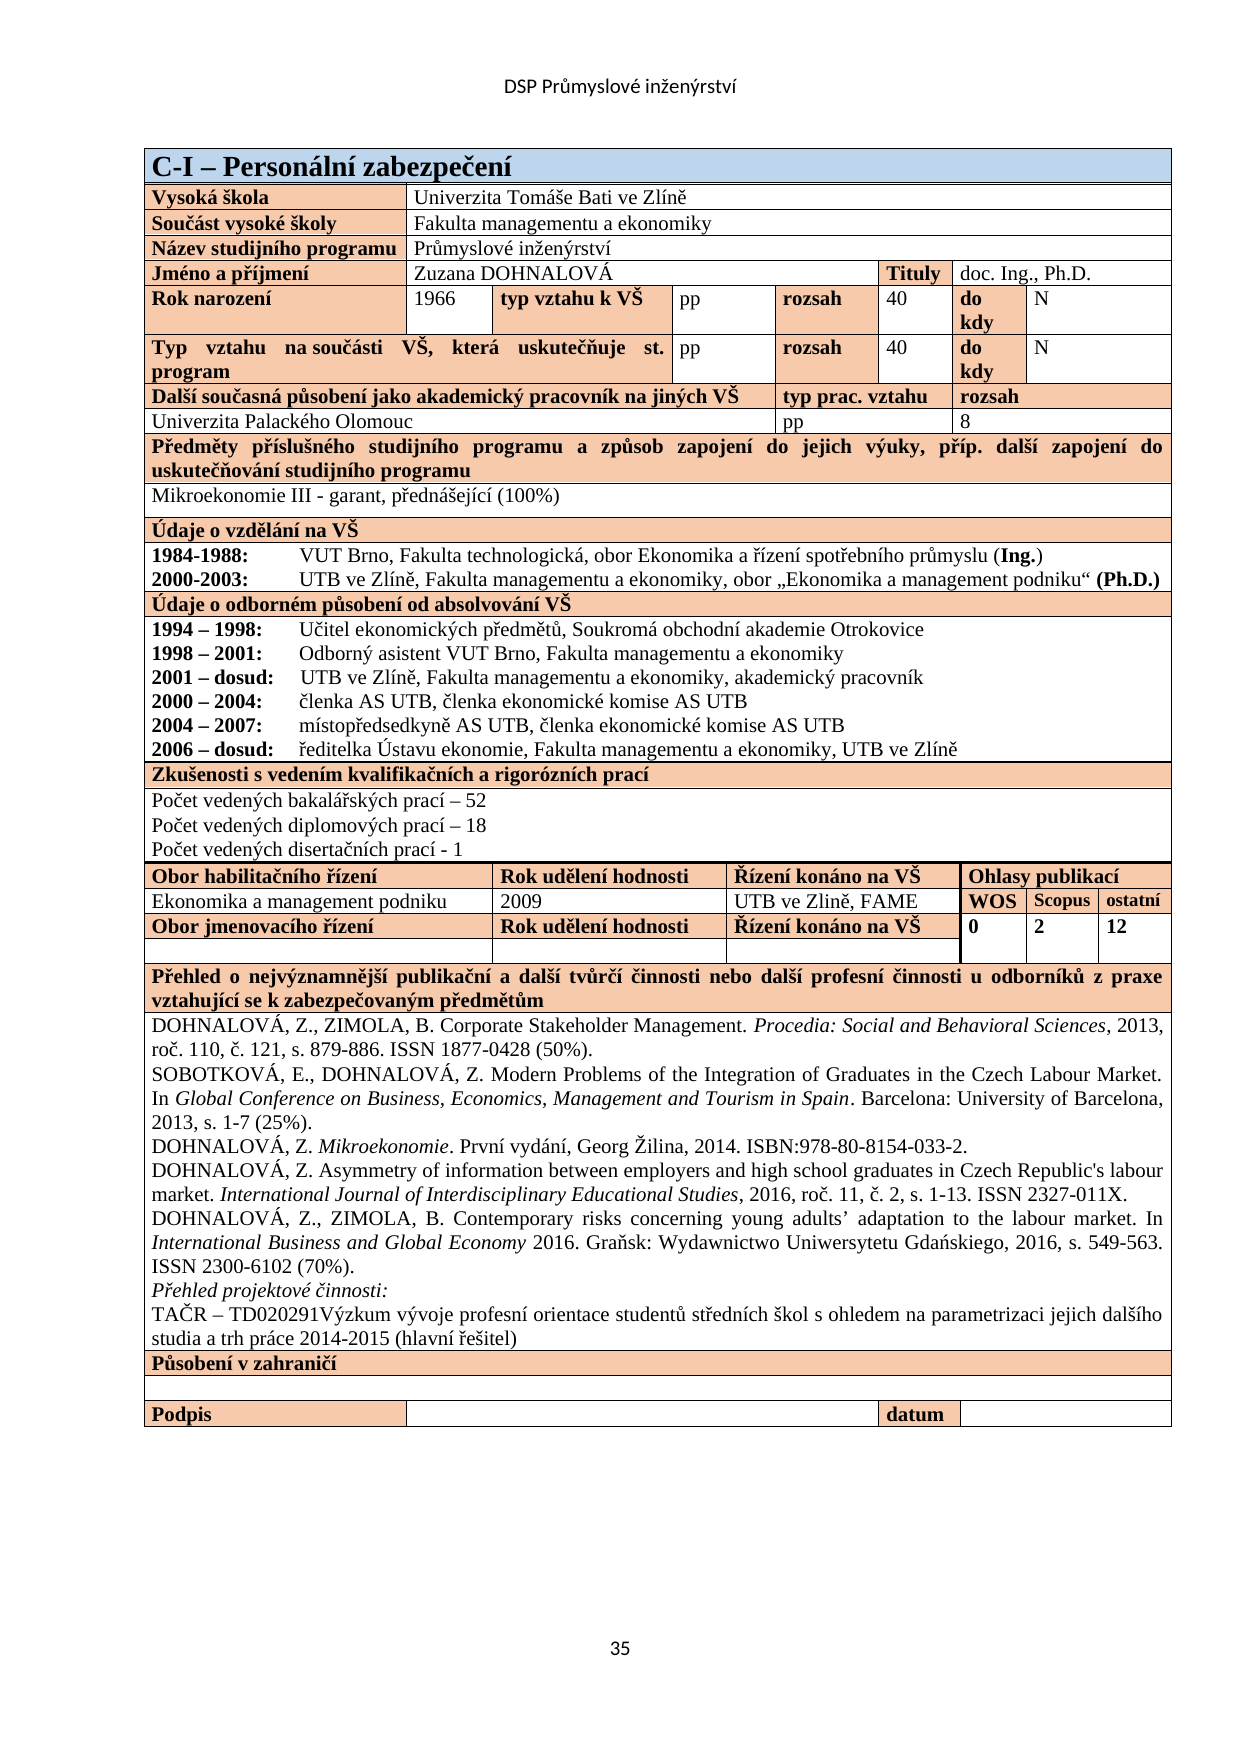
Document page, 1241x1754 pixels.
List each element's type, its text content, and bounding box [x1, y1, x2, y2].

table_cell Předměty příslušného studijního programu a způsob zapojení do jejich výuky, příp. další zapojení do uskutečňování studijního programu [145, 434, 1171, 482]
table_cell Další současná působení jako akademický pracovník na jiných VŠ [145, 384, 775, 408]
table_cell 40 [879, 335, 952, 383]
table_cell Rok narození [145, 286, 406, 334]
table_cell Součást vysoké školy [145, 210, 406, 234]
table_cell [961, 1401, 1171, 1426]
table_cell [493, 939, 726, 963]
table_cell 1966 [407, 286, 492, 334]
table_cell ostatní [1099, 889, 1171, 913]
table_cell Ekonomika a management podniku [145, 889, 492, 913]
table_cell Univerzita Tomáše Bati ve Zlíně [407, 185, 1171, 209]
table_cell Univerzita Palackého Olomouc [145, 409, 775, 433]
table_cell Zuzana DOHNALOVÁ [407, 261, 878, 285]
table_cell pp [673, 286, 775, 334]
table_cell N [1027, 286, 1171, 334]
table_cell 8 [953, 409, 1171, 433]
table_cell Scopus [1027, 889, 1098, 913]
table_cell 12 [1099, 914, 1171, 963]
table_cell Název studijního programu [145, 236, 406, 259]
table_cell [407, 1401, 878, 1426]
table_cell Řízení konáno na VŠ [727, 864, 959, 888]
table_cell typ vztahu k VŠ [493, 286, 672, 334]
table_cell Přehled o nejvýznamnější publikační a další tvůrčí činnosti nebo další profesní činnosti u odborníků z praxe vztahující se k zabezpečovaným předmětům [145, 964, 1171, 1012]
table_cell Údaje o odborném působení od absolvování VŠ [145, 592, 1171, 616]
table_cell UTB ve Zlině, FAME [727, 889, 959, 913]
table_cell pp [776, 409, 952, 433]
table_cell 40 [879, 286, 952, 334]
table_cell Počet vedených bakalářských prací – 52 Počet vedených diplomových prací – 18 Počet vedených disertačních prací - 1 [145, 789, 1171, 861]
table_cell [145, 939, 492, 963]
table_cell 1994 – 1998: Učitel ekonomických předmětů, Soukromá obchodní akademie Otrokovice 1998 – 2001: Odborný asistent VUT Brno, Fakulta managementu a ekonomiky 2001 – dosud: UTB ve Zlíně, Fakulta managementu a ekonomiky, akademický pracovník 2000 – 2004: členka AS UTB, členka ekonomické komise AS UTB 2004 – 2007: místopředsedkyně AS UTB, členka ekonomické komise AS UTB 2006 – dosud: ředitelka Ústavu ekonomie, Fakulta managementu a ekonomiky, UTB ve Zlíně [145, 617, 1171, 761]
table_cell [145, 1376, 1171, 1400]
table_cell Zkušenosti s vedením kvalifikačních a rigorózních prací [145, 763, 1171, 787]
table_cell Podpis [145, 1401, 406, 1426]
table_cell do kdy [953, 335, 1026, 383]
table_cell 2 [1027, 914, 1098, 963]
table_cell Typ vztahu na součásti VŠ, která uskutečňuje st. program [145, 335, 672, 383]
table_cell Údaje o vzdělání na VŠ [145, 518, 1171, 542]
table_cell typ prac. vztahu [776, 384, 952, 408]
table_cell Tituly [879, 261, 952, 285]
table_cell N [1027, 335, 1171, 383]
table_cell Průmyslové inženýrství [407, 236, 1171, 259]
table_cell Obor habilitačního řízení [145, 864, 492, 888]
table_cell Vysoká škola [145, 185, 406, 209]
table_cell datum [879, 1401, 960, 1426]
table_cell Rok udělení hodnosti [493, 864, 726, 888]
table_cell [727, 939, 959, 963]
table_cell Mikroekonomie III - garant, přednášející (100%) [145, 484, 1171, 517]
table_cell pp [673, 335, 775, 383]
table_cell rozsah [776, 335, 878, 383]
table_header C-I – Personální zabezpečení [145, 149, 1171, 182]
table_cell Obor jmenovacího řízení [145, 914, 492, 938]
table_cell Fakulta managementu a ekonomiky [407, 210, 1171, 234]
table_cell do kdy [953, 286, 1026, 334]
table_cell doc. Ing., Ph.D. [953, 261, 1171, 285]
table_cell rozsah [953, 384, 1171, 408]
table_cell DOHNALOVÁ, Z., ZIMOLA, B. Corporate Stakeholder Management. Procedia: Social and Behavioral Sciences, 2013, roč. 110, č. 121, s. 879-886. ISSN 1877-0428 (50%). SOBOTKOVÁ, E., DOHNALOVÁ, Z. Modern Problems of the Integration of Graduates in the Czech Labour Market. In Global Conference on Business, Economics, Management and Tourism in Spain. Barcelona: University of Barcelona, 2013, s. 1-7 (25%). DOHNALOVÁ, Z. Mikroekonomie. První vydání, Georg Žilina, 2014. ISBN:978-80-8154-033-2. Dohnalová, Z. Asymmetry of information between employers and high school graduates in Czech Republic's labour market. International Journal of Interdisciplinary Educational Studies, 2016, roč. 11, č. 2, s. 1-13. ISSN 2327-011X. Dohnalová, Z., Zimola, B. Contemporary risks concerning young adults’ adaptation to the labour market. In International Business and Global Economy 2016. Graňsk: Wydawnictwo Uniwersytetu Gdańskiego, 2016, s. 549-563. ISSN 2300-6102 (70%). Přehled projektové činnosti: TAČR – TD020291Výzkum vývoje profesní orientace studentů středních škol s ohledem na parametrizaci jejich dalšího studia a trh práce 2014-2015 (hlavní řešitel) [145, 1013, 1171, 1350]
table_cell Ohlasy publikací [962, 864, 1171, 888]
table_cell rozsah [776, 286, 878, 334]
table_cell 0 [962, 914, 1026, 963]
table_cell Řízení konáno na VŠ [727, 914, 959, 938]
table_cell Působení v zahraničí [145, 1351, 1171, 1375]
table_cell Rok udělení hodnosti [493, 914, 726, 938]
table_cell WOS [962, 889, 1026, 913]
table_cell Jméno a příjmení [145, 261, 406, 285]
table_cell 1984-1988: VUT Brno, Fakulta technologická, obor Ekonomika a řízení spotřebního průmyslu (Ing.) 2000-2003: UTB ve Zlíně, Fakulta managementu a ekonomiky, obor „Ekonomika a management podniku“ (Ph.D.) [145, 543, 1171, 591]
table_cell 2009 [493, 889, 726, 913]
